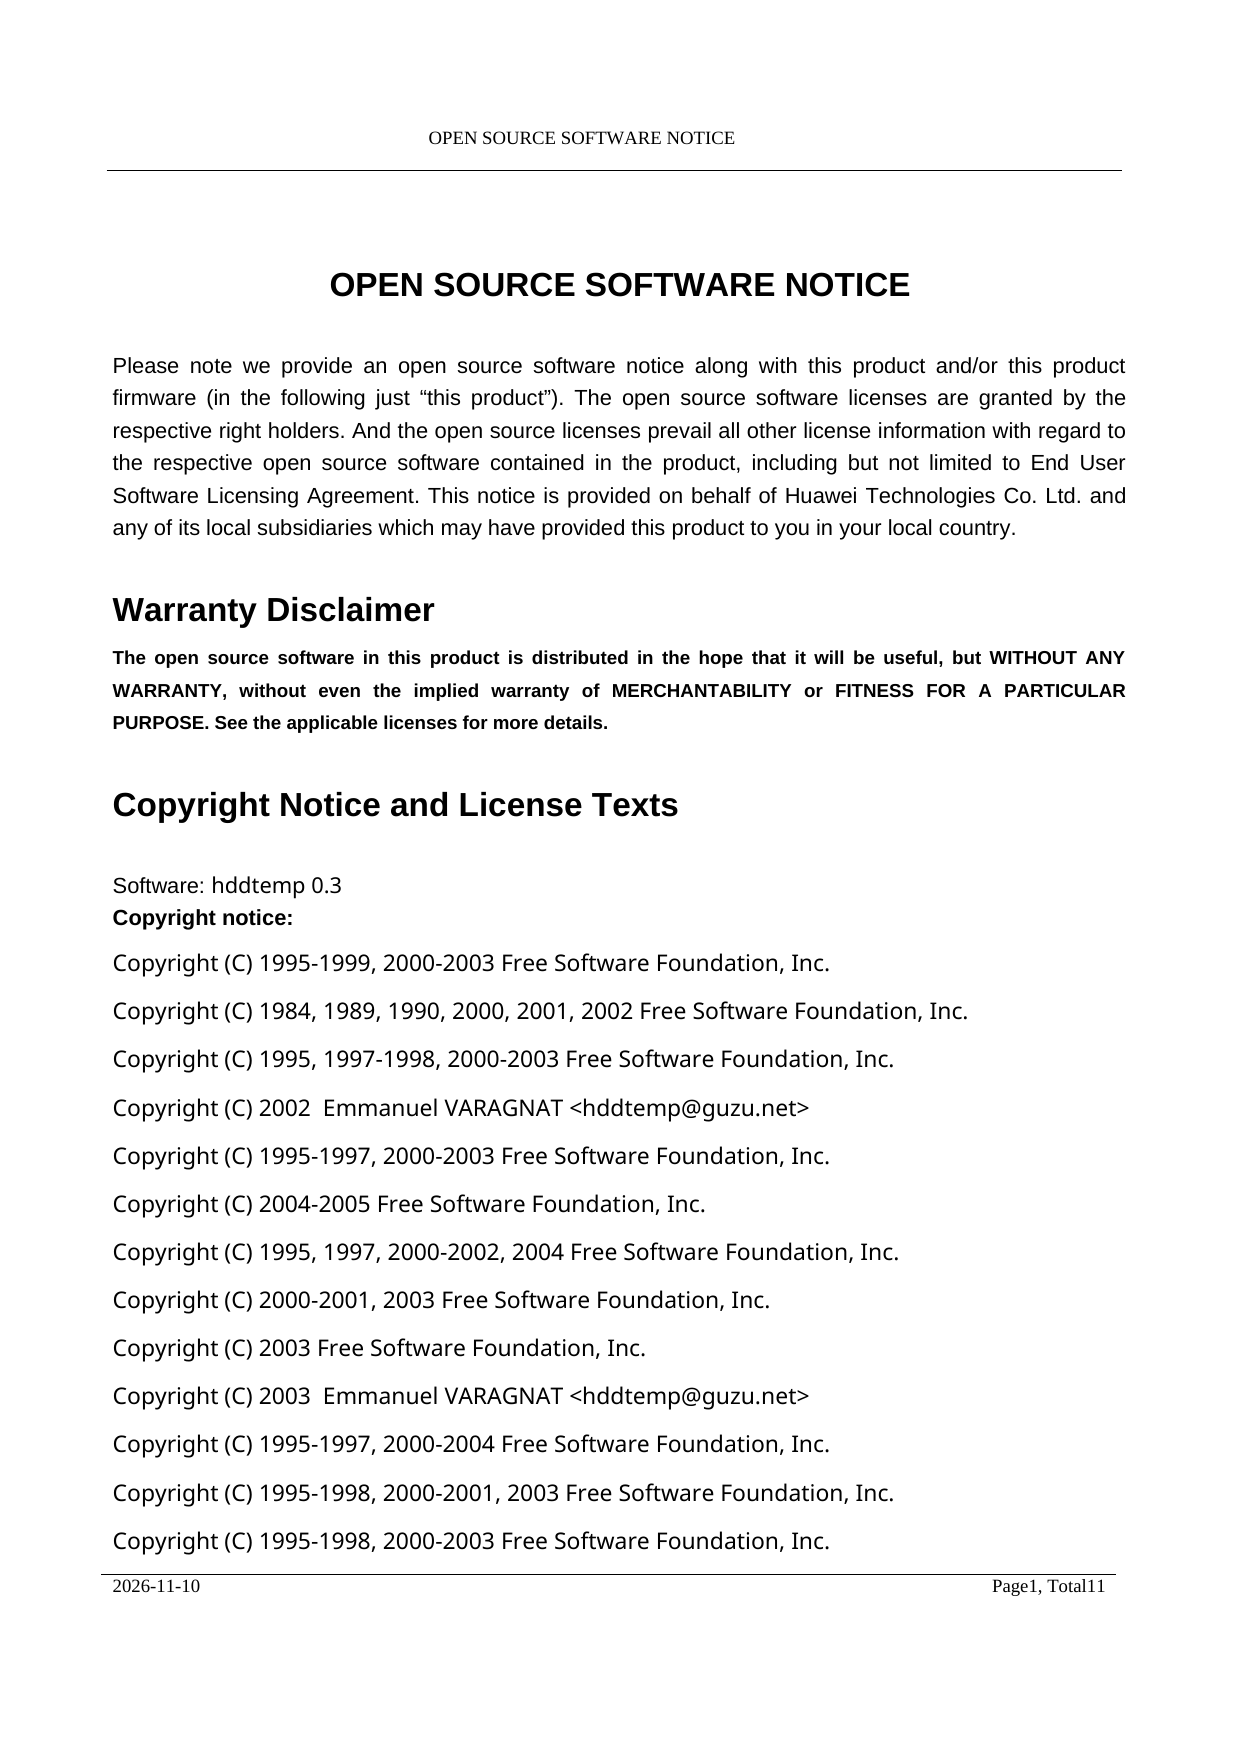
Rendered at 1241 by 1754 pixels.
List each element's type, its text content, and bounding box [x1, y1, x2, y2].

text Copyright (C) 1984, 1989, 1990, 2000, 2001, 2002 Free Software Foundation, Inc. [112, 995, 1128, 1027]
text Copyright Notice and License Texts [112, 771, 1128, 836]
text Copyright (C) 1995-1997, 2000-2003 Free Software Foundation, Inc. [112, 1139, 1128, 1172]
text Copyright (C) 1995, 1997, 2000-2002, 2004 Free Software Foundation, Inc. [112, 1235, 1128, 1268]
text Copyright (C) 1995-1998, 2000-2003 Free Software Foundation, Inc. [112, 1524, 1128, 1557]
text Please note we provide an open source software notice along with this product and/or this product firmware (in the following just “this product”). The open source software licenses are granted by the respective right holders. And the open source licenses prevail all other license information with regard to the respective open source software contained in the product, including but not limited to End User Software Licensing Agreement. This notice is provided on behalf of Huawei Technologies Co. Ltd. and any of its local subsidiaries which may have provided this product to you in your local country. [112, 349, 1128, 544]
text Copyright (C) 2003 Emmanuel VARAGNAT <hddtemp@guzu.net> [112, 1380, 1128, 1412]
text OPEN SOURCE SOFTWARE NOTICE [112, 251, 1128, 316]
text Copyright (C) 1995-1999, 2000-2003 Free Software Foundation, Inc. [112, 947, 1128, 979]
text Copyright notice: [112, 901, 1128, 934]
text The open source software in this product is distributed in the hope that it will be useful, but WITHOUT ANY WARRANTY, without even the implied warranty of MERCHANTABILITY or FITNESS FOR A PARTICULAR PURPOSE. See the applicable licenses for more details. [112, 641, 1128, 739]
text Warranty Disclaimer [112, 576, 1128, 641]
text Software: hddtemp 0.3 [112, 869, 1128, 901]
text Copyright (C) 1995, 1997-1998, 2000-2003 Free Software Foundation, Inc. [112, 1043, 1128, 1075]
text Copyright (C) 1995-1998, 2000-2001, 2003 Free Software Foundation, Inc. [112, 1476, 1128, 1508]
text Copyright (C) 1995-1997, 2000-2004 Free Software Foundation, Inc. [112, 1428, 1128, 1460]
text Copyright (C) 2000-2001, 2003 Free Software Foundation, Inc. [112, 1283, 1128, 1316]
text Copyright (C) 2002 Emmanuel VARAGNAT <hddtemp@guzu.net> [112, 1091, 1128, 1123]
text Copyright (C) 2003 Free Software Foundation, Inc. [112, 1332, 1128, 1364]
text Copyright (C) 2004-2005 Free Software Foundation, Inc. [112, 1187, 1128, 1220]
